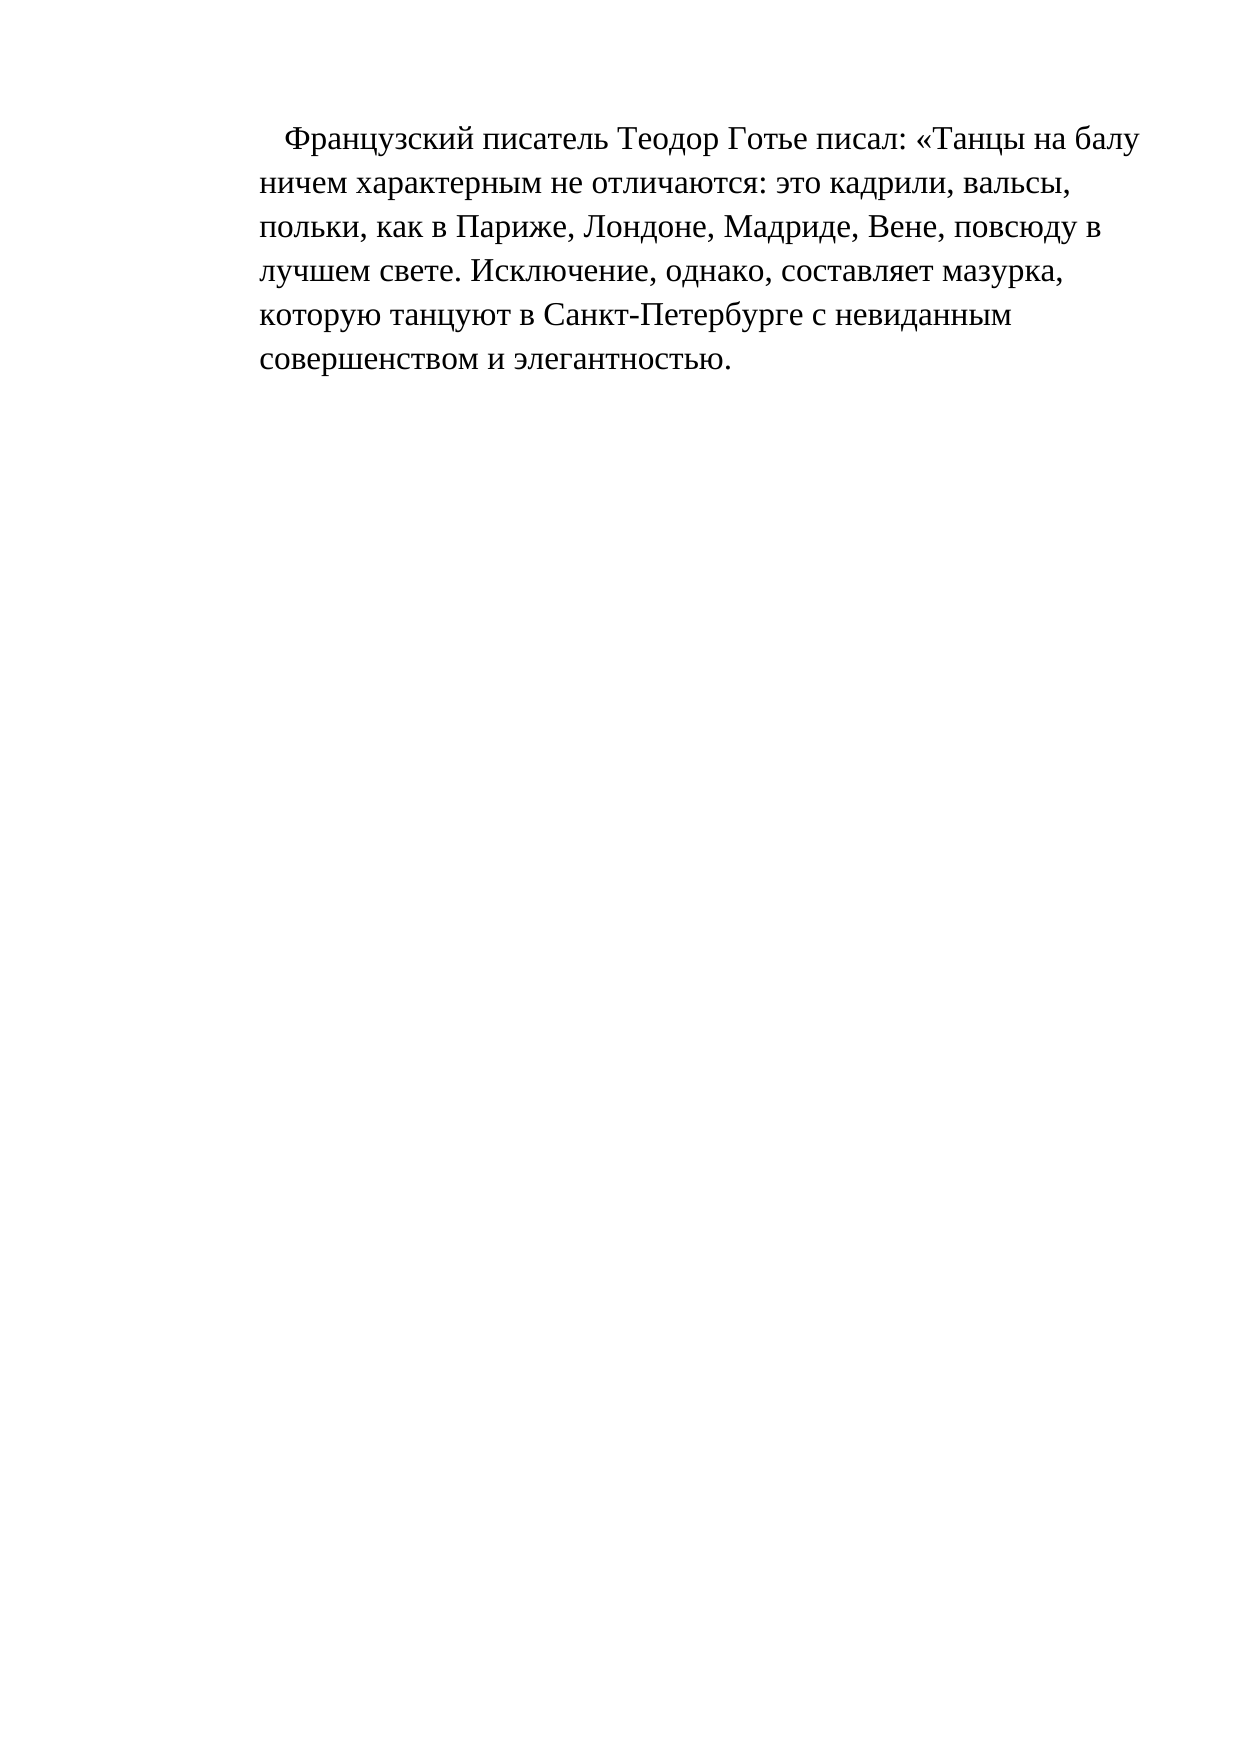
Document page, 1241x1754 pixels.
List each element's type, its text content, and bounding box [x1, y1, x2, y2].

list Французский писатель Теодор Готье писал: «Танцы на балу ничем характерным не отличаются: это кадрили, вальсы, польки, как в Париже, Лондоне, Мадриде, Вене, повсюду в лучшем свете. Исключение, однако, составляет мазурка, которую танцуют в Санкт-Петербурге с невиданным совершенством и элегантностью. [259, 118, 1152, 377]
